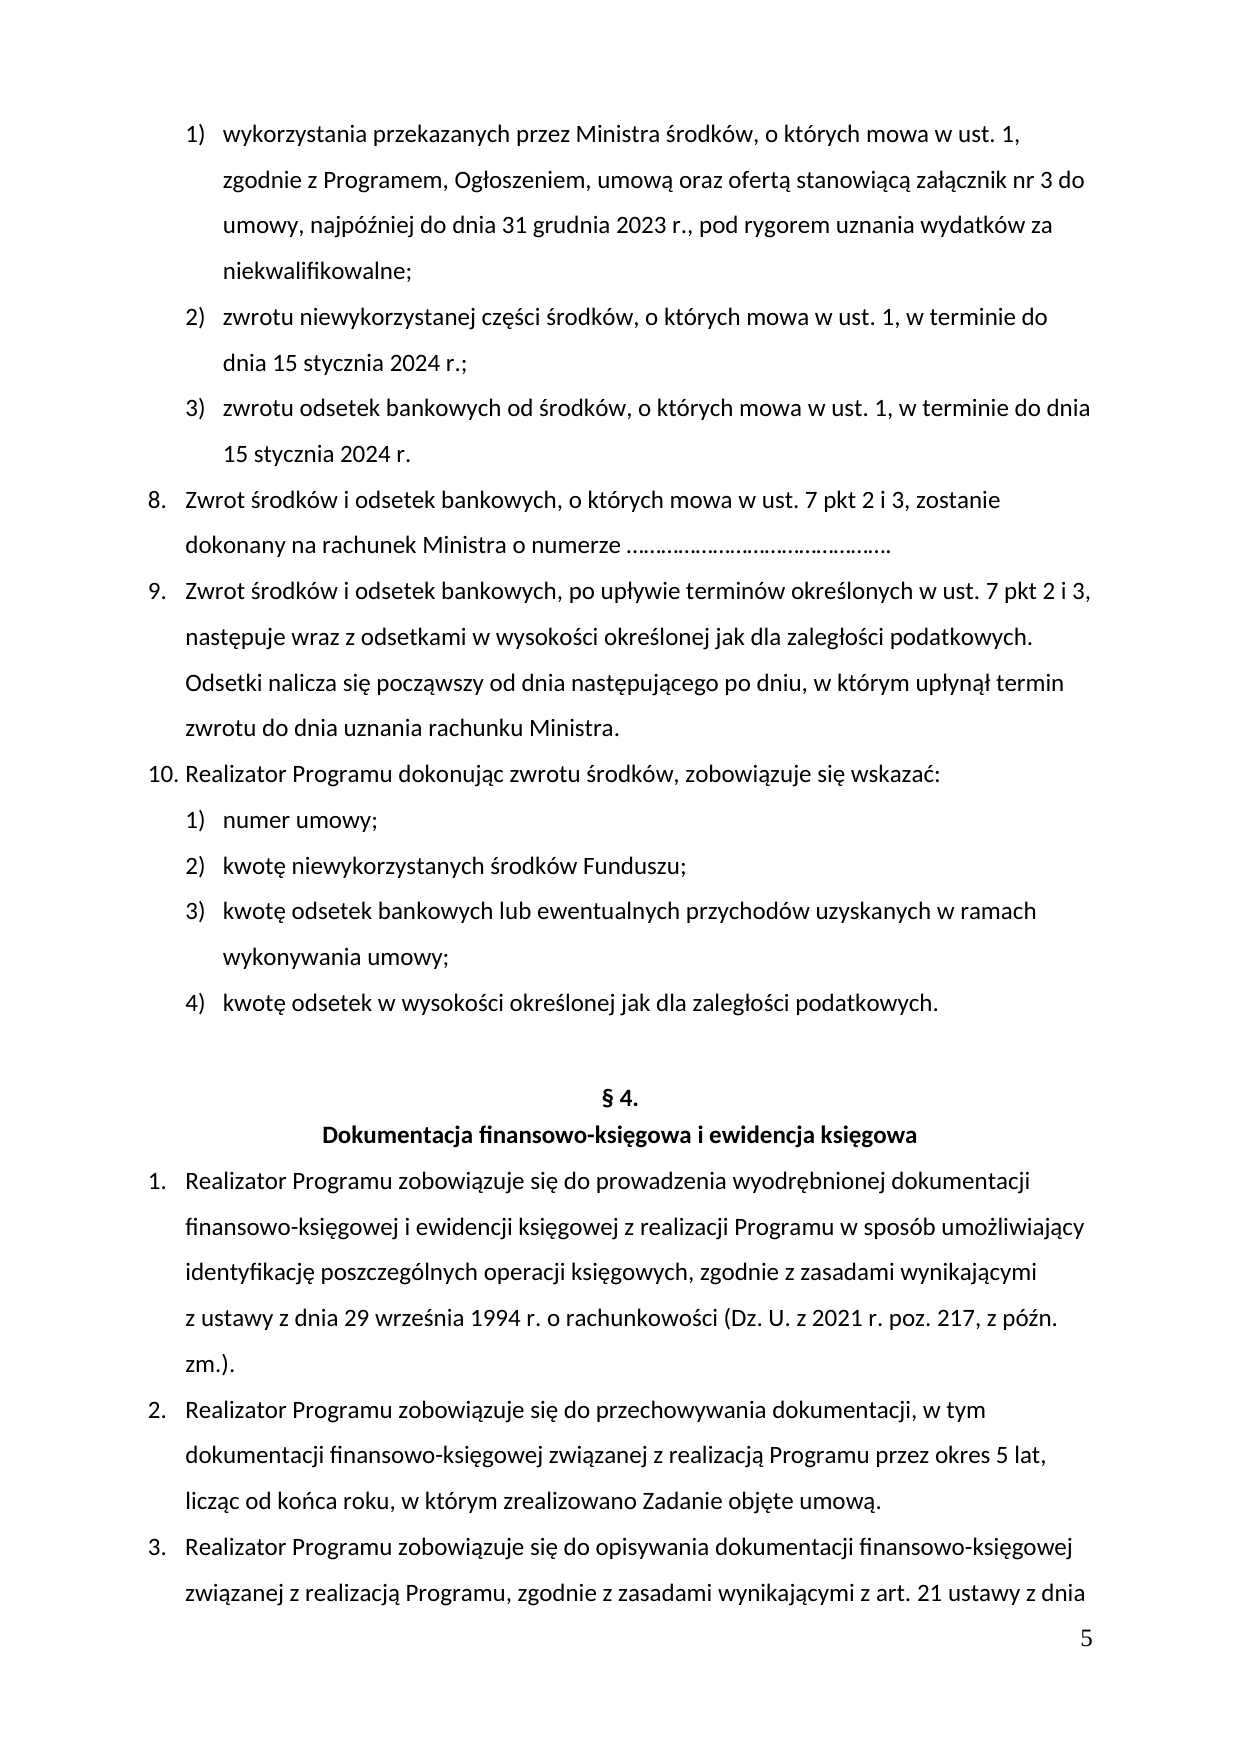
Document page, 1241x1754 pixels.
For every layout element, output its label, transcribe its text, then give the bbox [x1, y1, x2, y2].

list zwrotu odsetek bankowych od środków, o których mowa w ust. 1, w terminie do dnia 15 stycznia 2024 r. [185, 392, 1092, 469]
list kwotę odsetek w wysokości określonej jak dla zaległości podatkowych. [185, 987, 1092, 1017]
subtitle § 4. [148, 1083, 1092, 1113]
list kwotę niewykorzystanych środków Funduszu; [185, 850, 1092, 880]
list Realizator Programu dokonując zwrotu środków, zobowiązuje się wskazać: [148, 758, 1092, 789]
list Realizator Programu zobowiązuje się do przechowywania dokumentacji, w tym dokumentacji finansowo-księgowej związanej z realizacją Programu przez okres 5 lat, licząc od końca roku, w którym zrealizowano Zadanie objęte umową. [148, 1394, 1092, 1516]
list wykorzystania przekazanych przez Ministra środków, o których mowa w ust. 1, zgodnie z Programem, Ogłoszeniem, umową oraz ofertą stanowiącą załącznik nr 3 do umowy, najpóźniej do dnia 31 grudnia 2023 r., pod rygorem uznania wydatków za niekwalifikowalne; [185, 118, 1092, 286]
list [148, 1531, 1092, 1607]
list Zwrot środków i odsetek bankowych, po upływie terminów określonych w ust. 7 pkt 2 i 3, następuje wraz z odsetkami w wysokości określonej jak dla zaległości podatkowych. Odsetki nalicza się począwszy od dnia następującego po dniu, w którym upłynął termin zwrotu do dnia uznania rachunku Ministra. [148, 575, 1092, 743]
list zwrotu niewykorzystanej części środków, o których mowa w ust. 1, w terminie do dnia 15 stycznia 2024 r.; [185, 301, 1092, 377]
list Zwrot środków i odsetek bankowych, o których mowa w ust. 7 pkt 2 i 3, zostanie dokonany na rachunek Ministra o numerze ………………………………………. [148, 484, 1092, 560]
subtitle Dokumentacja finansowo-księgowa i ewidencja księgowa [148, 1120, 1092, 1150]
list Realizator Programu zobowiązuje się do prowadzenia wyodrębnionej dokumentacji finansowo-księgowej i ewidencji księgowej z realizacji Programu w sposób umożliwiający identyfikację poszczególnych operacji księgowych, zgodnie z zasadami wynikającymi z ustawy z dnia 29 września 1994 r. o rachunkowości (Dz. U. z 2021 r. poz. 217, z późn. zm.). [148, 1165, 1092, 1378]
list kwotę odsetek bankowych lub ewentualnych przychodów uzyskanych w ramach wykonywania umowy; [185, 896, 1092, 972]
list numer umowy; [185, 804, 1092, 834]
